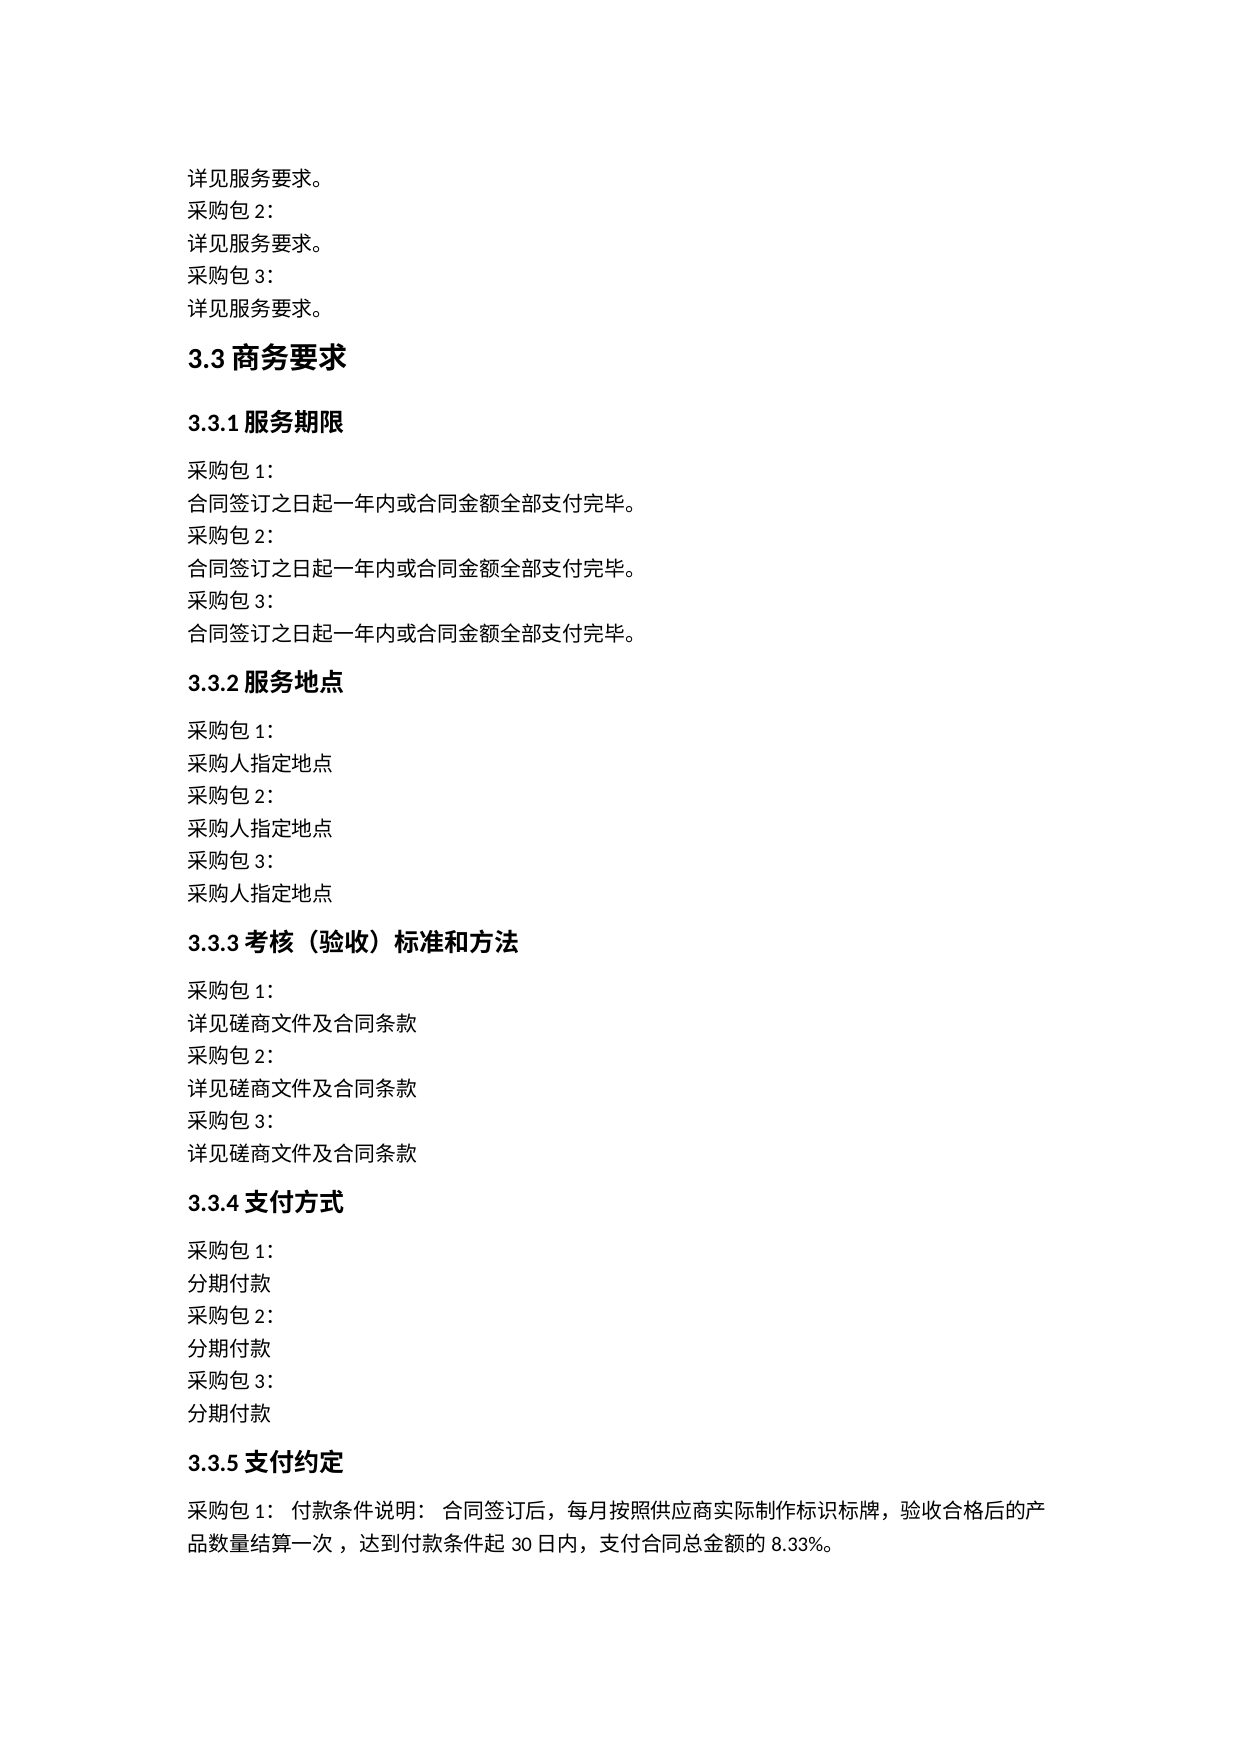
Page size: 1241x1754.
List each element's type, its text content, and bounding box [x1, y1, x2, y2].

text 采购包1： [187, 1234, 1053, 1267]
text 详见服务要求。 [187, 162, 1053, 194]
text 采购包1： [187, 714, 1053, 747]
text 采购包1： [187, 974, 1053, 1007]
text 采购包2： [187, 519, 1053, 552]
text 合同签订之日起一年内或合同金额全部支付完毕。 [187, 552, 1053, 584]
text 详见磋商文件及合同条款 [187, 1137, 1053, 1169]
text 合同签订之日起一年内或合同金额全部支付完毕。 [187, 617, 1053, 649]
text 采购包1： [187, 454, 1053, 487]
text 采购人指定地点 [187, 877, 1053, 909]
text 详见磋商文件及合同条款 [187, 1072, 1053, 1104]
text 详见服务要求。 [187, 227, 1053, 259]
text 采购人指定地点 [187, 747, 1053, 779]
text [187, 1494, 1053, 1559]
text 分期付款 [187, 1267, 1053, 1299]
text 3.3.1服务期限 [187, 389, 1053, 454]
text 详见服务要求。 [187, 292, 1053, 324]
text 3.3.5支付约定 [187, 1429, 1053, 1494]
text 采购包3： [187, 584, 1053, 617]
text 采购包3： [187, 1104, 1053, 1137]
text 分期付款 [187, 1397, 1053, 1429]
text 3.3.2服务地点 [187, 649, 1053, 714]
text 3.3.4支付方式 [187, 1169, 1053, 1234]
text 3.3.3考核（验收）标准和方法 [187, 909, 1053, 974]
text 采购人指定地点 [187, 812, 1053, 844]
text 采购包3： [187, 844, 1053, 877]
text 采购包3： [187, 259, 1053, 292]
text 采购包2： [187, 779, 1053, 812]
text 采购包2： [187, 1039, 1053, 1072]
text 采购包3： [187, 1364, 1053, 1397]
text 合同签订之日起一年内或合同金额全部支付完毕。 [187, 487, 1053, 519]
text 采购包2： [187, 1299, 1053, 1332]
text 3.3商务要求 [187, 324, 1053, 389]
text 分期付款 [187, 1332, 1053, 1364]
text 详见磋商文件及合同条款 [187, 1007, 1053, 1039]
text 采购包2： [187, 194, 1053, 227]
